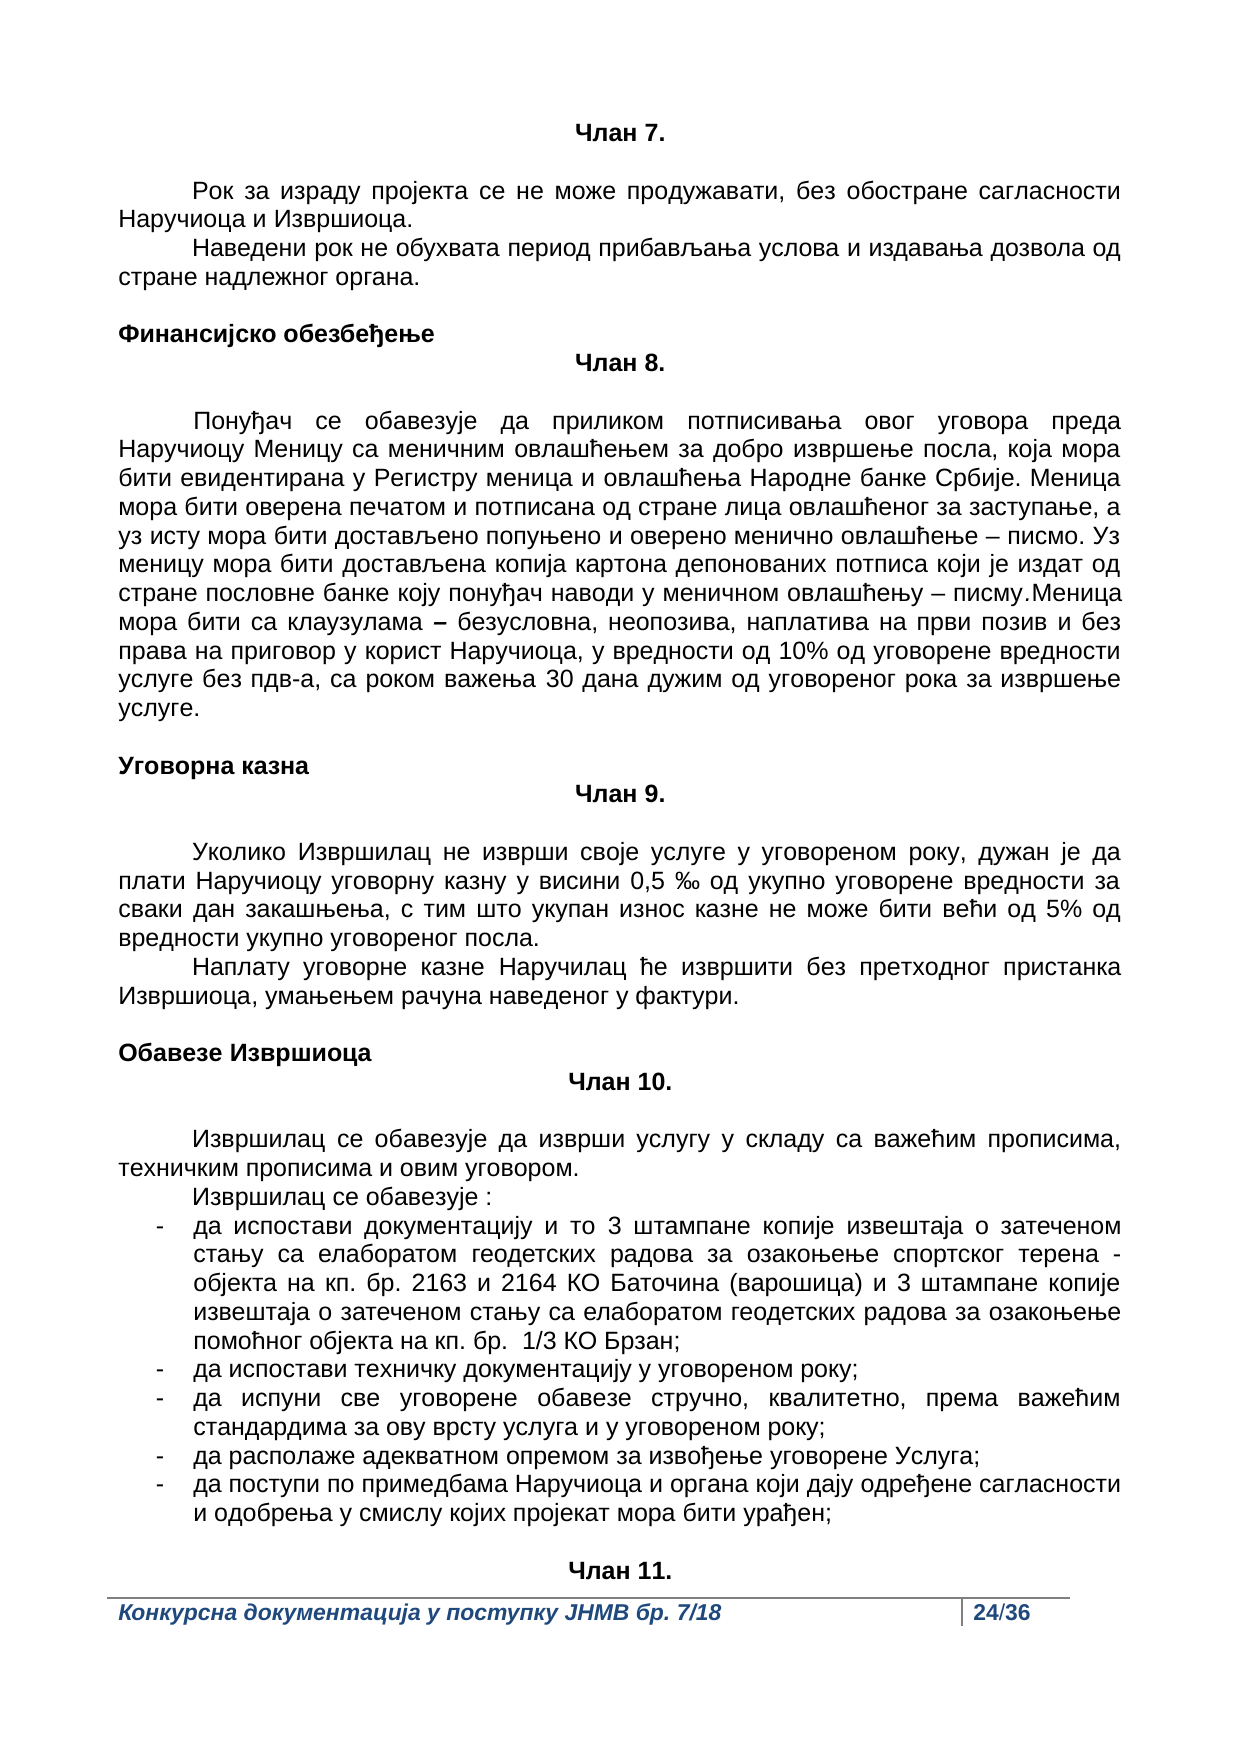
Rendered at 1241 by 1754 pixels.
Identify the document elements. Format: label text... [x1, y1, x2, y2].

text Обавезе Извршиоца [118, 1038, 1122, 1067]
text Члан 11. [118, 1556, 1122, 1584]
text Извршилац се обавезује : [118, 1182, 1122, 1211]
text Извршилац се обавезује да изврши услугу у складу са важећим прописима, техничким прописима и овим уговором. [118, 1124, 1122, 1182]
list да испостави документацију и то 3 штампане копије извештаја о затеченом стању са елаборатом геодетских радова за озакоњење спортског терена - објекта на кп. бр. 2163 и 2164 КО Баточина (варошица) и 3 штампане копије извештаја о затеченом стању са елаборатом геодетских радова за озакоњење помоћног објекта на кп. бр. 1/3 КО Брзан; [156, 1211, 1122, 1354]
text Рок за израду пројекта се не може продужавати, без обостране сагласности Наручиоца и Извршиоца. [118, 176, 1122, 233]
text Уколико Извршилац не изврши своје услуге у уговореном року, дужан је да плати Наручиоцу уговорну казну у висини 0,5 ‰ од укупно уговорене вредности за сваки дан закашњења, с тим што укупан износ казне не може бити већи од 5% од вредности укупно уговореног посла. [118, 837, 1122, 952]
text Финансијско обезбеђење [118, 319, 1122, 348]
text Члан 7. [118, 118, 1122, 147]
text Члан 10. [118, 1067, 1122, 1096]
text Понуђач се обавезује да приликом потписивања овог уговора преда Наручиоцу Меницу са меничним овлашћењем за добро извршење посла, која мора бити евидентирана у Регистру меница и овлашћења Народне банке Србије. Меница мора бити оверена печатом и потписана од стране лица овлашћеног за заступање, а уз исту мора бити достављено попуњено и оверено менично овлашћење – писмо. Уз меницу мора бити достављена копија картона депонованих потписа који је издат од стране пословне банке коју понуђач наводи у меничном овлашћењу – писму.Меница мора бити са клаузулама – безусловна, неопозива, наплатива на први позив и без права на приговор у корист Наручиоца, у вредности од 10% од уговорене вредности услуге без пдв-а, са роком важења 30 дана дужим од уговореног рока за извршење услуге. [118, 406, 1122, 722]
text Наплату уговорне казне Наручилац ће извршити без претходног пристанка Извршиоца, умањењем рачуна наведеног у фактури. [118, 952, 1122, 1009]
list да располаже адекватном опремом за извођење уговорене Услуга; [156, 1441, 1122, 1469]
list да поступи по примедбама Наручиоца и органа који дају одређене сагласности и одобрења у смислу којих пројекат мора бити урађен; [156, 1469, 1122, 1527]
text Уговорна казна [118, 751, 1122, 779]
text Члан 8. [118, 348, 1122, 377]
text Наведени рок не обухвата период прибављања услова и издавања дозвола од стране надлежног органа. [118, 233, 1122, 291]
text Члан 9. [118, 779, 1122, 808]
list да испуни све уговорене обавезе стручно, квалитетно, према важећим стандардима за ову врсту услуга и у уговореном року; [156, 1383, 1122, 1441]
list да испостави техничку документацију у уговореном року; [156, 1354, 1122, 1383]
